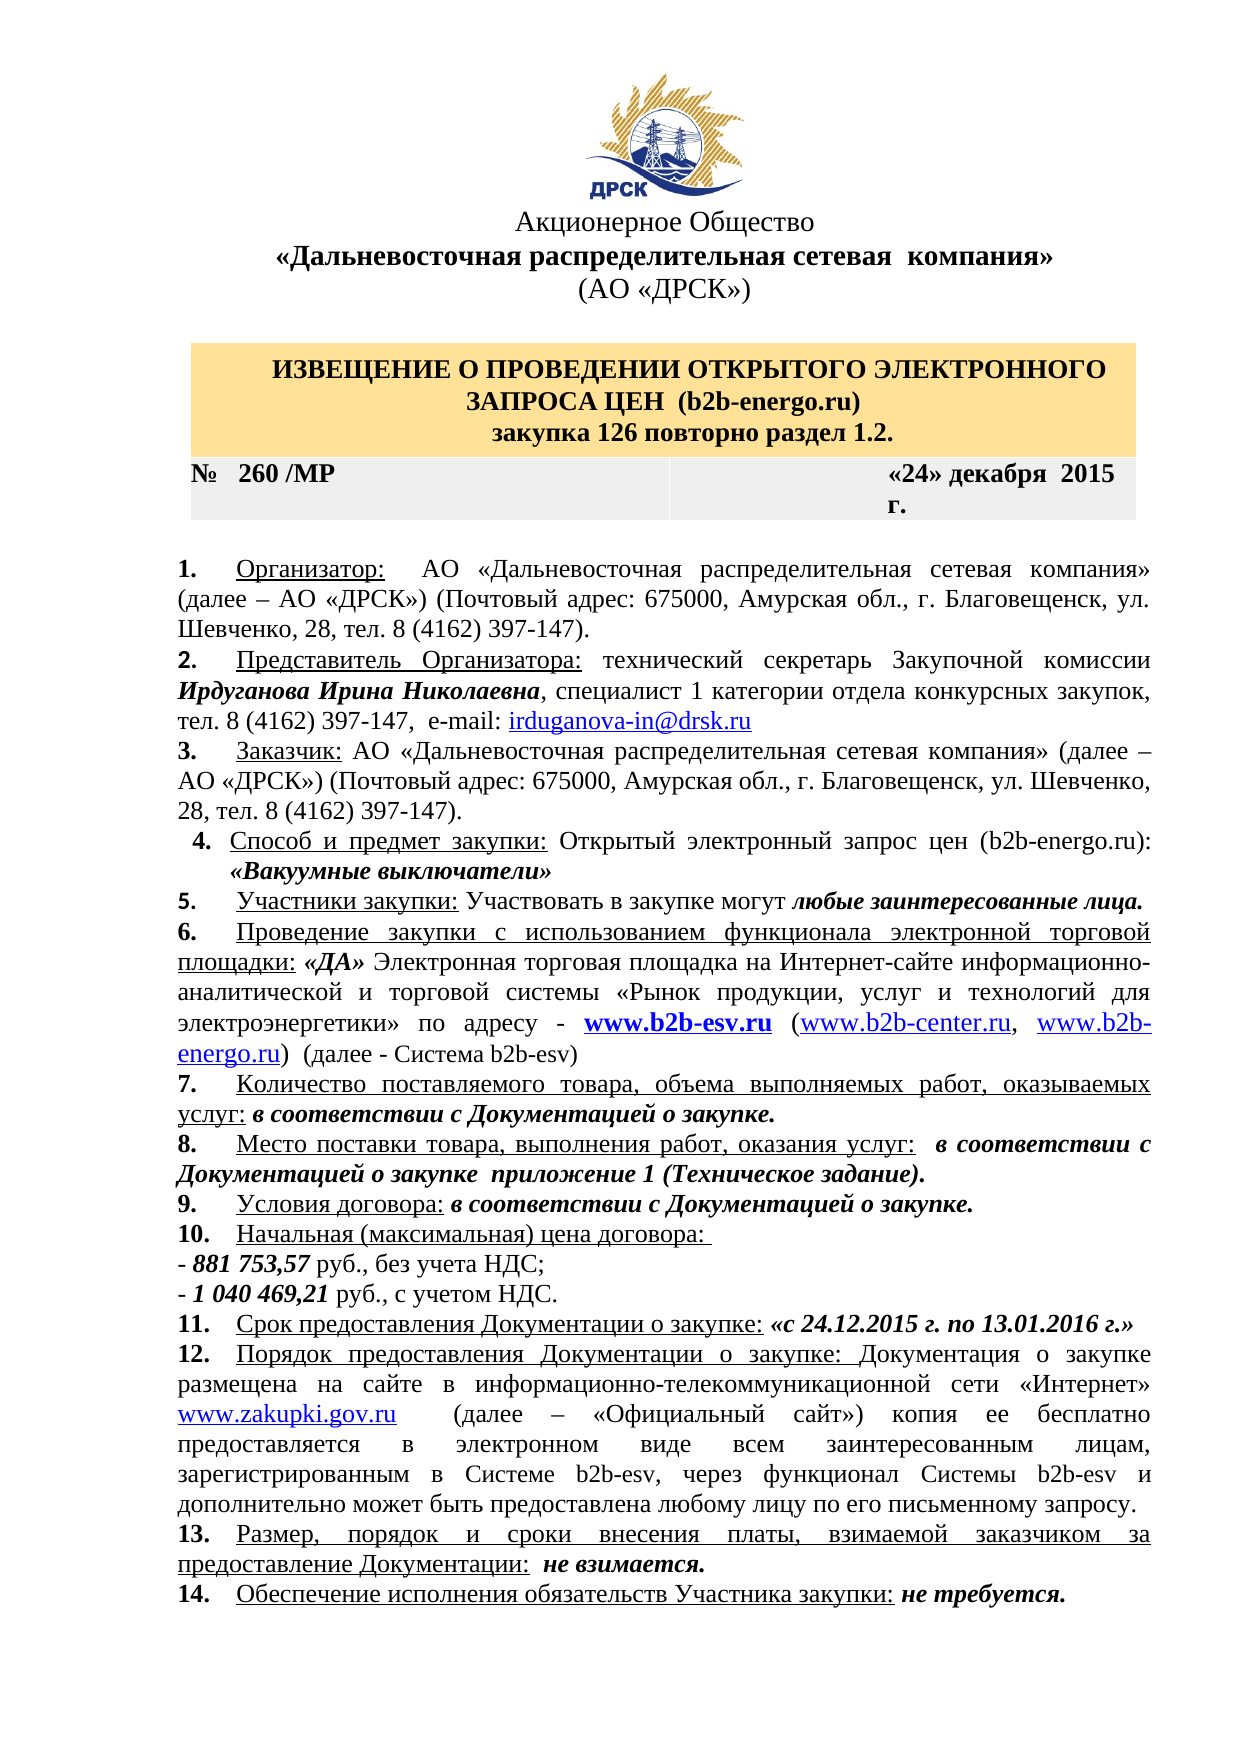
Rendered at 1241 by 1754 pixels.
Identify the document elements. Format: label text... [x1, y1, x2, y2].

list Место поставки товара, выполнения работ, оказания услуг: в соответствии с Документацией о закупке приложение 1 (Техническое задание). [177, 1128, 1152, 1188]
text «Дальневосточная распределительная сетевая компания» [177, 238, 1152, 271]
list Организатор: АО «Дальневосточная распределительная сетевая компания» (далее – АО «ДРСК») (Почтовый адрес: 675000, Амурская обл., г. Благовещенск, ул. Шевченко, 28, тел. 8 (4162) 397-147). [177, 553, 1152, 643]
list Размер, порядок и сроки внесения платы, взимаемой заказчиком за предоставление Документации: не взимается. [177, 1518, 1152, 1578]
list Количество поставляемого товара, объема выполняемых работ, оказываемых услуг: в соответствии с Документацией о закупке. [177, 1068, 1152, 1128]
text Акционерное Общество [177, 204, 1152, 238]
list Заказчик: АО «Дальневосточная распределительная сетевая компания» (далее – АО «ДРСК») (Почтовый адрес: 675000, Амурская обл., г. Благовещенск, ул. Шевченко, 28, тел. 8 (4162) 397-147). [177, 735, 1152, 825]
table_cell № 260 /МР [191, 458, 669, 520]
list Срок предоставления Документации о закупке: «с 24.12.2015 г. по 13.01.2016 г.» [177, 1308, 1152, 1338]
list Представитель Организатора: технический секретарь Закупочной комиссии Ирдуганова Ирина Николаевна, специалист 1 категории отдела конкурсных закупок, тел. 8 (4162) 397-147, e-mail: irduganova-in@drsk.ru [177, 643, 1152, 735]
text (АО «ДРСК») [177, 271, 1152, 305]
table_header ИЗВЕЩЕНИЕ О ПРОВЕДЕНИИ ОТКРЫТОГО ЭЛЕКТРОННОГО ЗАПРОСА ЦЕН (b2b-energo.ru) закупка 126 повторно раздел 1.2. [191, 343, 1136, 457]
list Порядок предоставления Документации о закупке: Документация о закупке размещена на сайте в информационно-телекоммуникационной сети «Интернет» www.zakupki.gov.ru (далее – «Официальный сайт») копия ее бесплатно предоставляется в электронном виде всем заинтересованным лицам, зарегистрированным в Системе b2b-esv, через функционал Системы b2b-esv и дополнительно может быть предоставлена любому лицу по его письменному запросу. [177, 1338, 1152, 1518]
list Начальная (максимальная) цена договора: [177, 1218, 1152, 1248]
list Способ и предмет закупки: Открытый электронный запрос цен (b2b-energo.ru): «Вакуумные выключатели» [192, 825, 1152, 885]
picture [585, 73, 744, 205]
list Проведение закупки с использованием функционала электронной торговой площадки: «ДА» Электронная торговая площадка на Интернет-сайте информационно-аналитической и торговой системы «Рынок продукции, услуг и технологий для электроэнергетики» по адресу - www.b2b-esv.ru (www.b2b-center.ru, www.b2b-energo.ru) (далее - Система b2b-esv) [177, 916, 1152, 1068]
list Обеспечение исполнения обязательств Участника закупки: не требуется. [177, 1578, 1152, 1608]
list - 1 040 469,21 руб., с учетом НДС. [177, 1278, 1152, 1308]
list Участники закупки: Участвовать в закупке могут любые заинтересованные лица. [177, 885, 1152, 916]
list - 881 753,57 руб., без учета НДС; [177, 1248, 1152, 1278]
table_cell «24» декабря 2015 г. [670, 458, 1136, 520]
list Условия договора: в соответствии с Документацией о закупке. [177, 1188, 1152, 1218]
